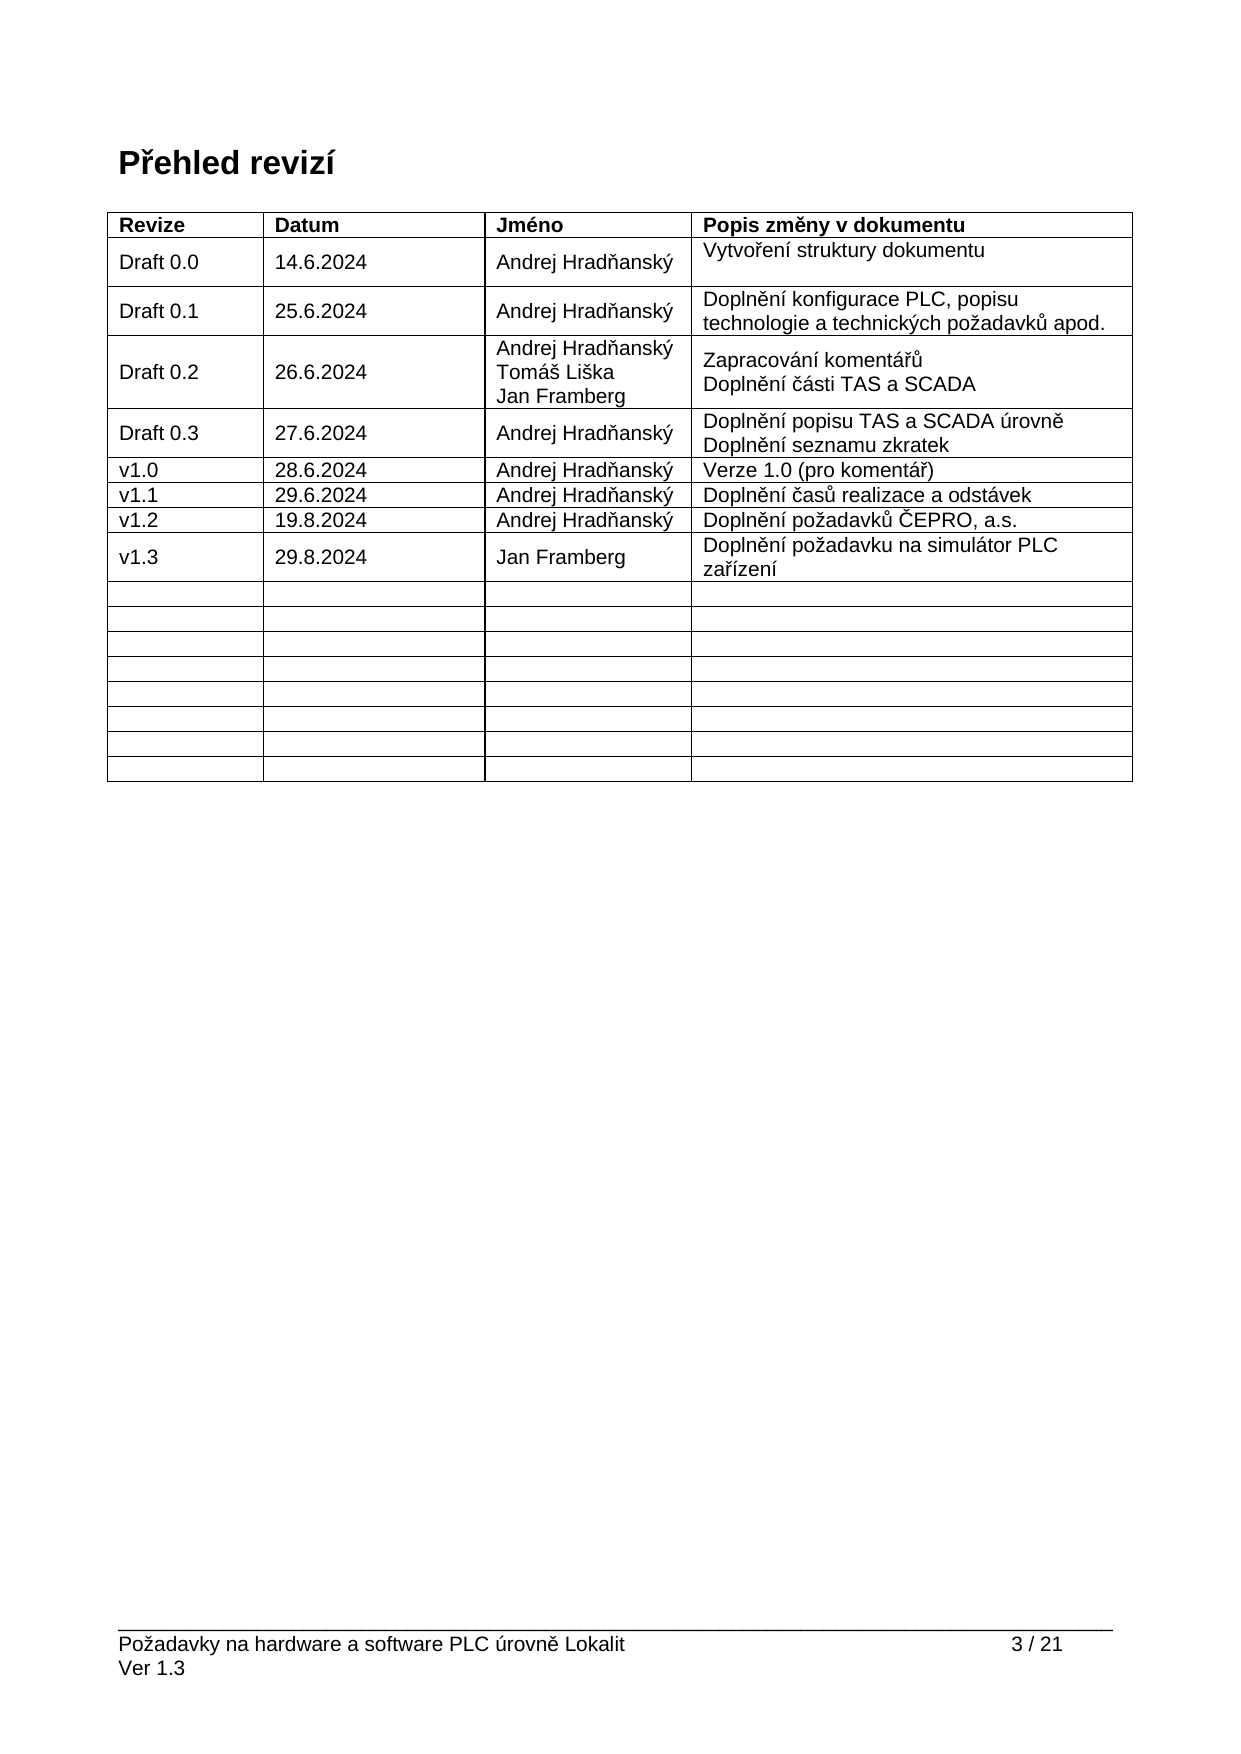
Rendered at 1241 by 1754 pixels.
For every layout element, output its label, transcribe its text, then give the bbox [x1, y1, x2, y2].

table_cell [108, 732, 263, 756]
table_cell 27.6.2024 [264, 409, 484, 457]
table_cell [486, 657, 691, 681]
table_cell Doplnění časů realizace a odstávek [692, 483, 1132, 507]
table_cell Draft 0.2 [108, 336, 263, 408]
table_header Popis změny v dokumentu [692, 213, 1132, 237]
table_cell [486, 582, 691, 606]
table_cell [486, 732, 691, 756]
table_cell [108, 657, 263, 681]
table_cell Andrej Hradňanský [486, 508, 691, 532]
table_cell v1.0 [108, 458, 263, 482]
table_cell Draft 0.0 [108, 238, 263, 286]
table_cell [692, 707, 1132, 731]
table_cell [486, 607, 691, 631]
table_cell [108, 632, 263, 656]
table_cell [108, 607, 263, 631]
table_cell [264, 732, 484, 756]
table_cell Jan Framberg [486, 533, 691, 581]
table_cell Verze 1.0 (pro komentář) [692, 458, 1132, 482]
table_cell [692, 682, 1132, 706]
table_cell Draft 0.1 [108, 287, 263, 335]
table_cell Doplnění požadavků ČEPRO, a.s. [692, 508, 1132, 532]
table_cell v1.3 [108, 533, 263, 581]
table_cell 19.8.2024 [264, 508, 484, 532]
table_cell [692, 632, 1132, 656]
table_cell 29.8.2024 [264, 533, 484, 581]
table_cell [264, 657, 484, 681]
table_cell [264, 632, 484, 656]
table_cell [264, 707, 484, 731]
table_cell [692, 732, 1132, 756]
table_cell 28.6.2024 [264, 458, 484, 482]
table_cell [108, 582, 263, 606]
table_cell Draft 0.3 [108, 409, 263, 457]
table_cell Doplnění konfigurace PLC, popisu technologie a technických požadavků apod. [692, 287, 1132, 335]
table_cell Andrej Hradňanský [486, 483, 691, 507]
table_cell Andrej Hradňanský [486, 238, 691, 286]
table_cell [486, 707, 691, 731]
table_cell Zapracování komentářů Doplnění části TAS a SCADA [692, 336, 1132, 408]
table_cell 29.6.2024 [264, 483, 484, 507]
table_cell Andrej Hradňanský [486, 458, 691, 482]
table_cell Andrej Hradňanský [486, 409, 691, 457]
table_cell [486, 757, 691, 781]
table_header Revize [108, 213, 263, 237]
table_cell Andrej Hradňanský [486, 287, 691, 335]
table_cell 25.6.2024 [264, 287, 484, 335]
table_header Datum [264, 213, 484, 237]
table_cell v1.1 [108, 483, 263, 507]
table_cell [264, 607, 484, 631]
table_cell [264, 582, 484, 606]
table_cell Vytvoření struktury dokumentu [692, 238, 1132, 286]
table_cell 14.6.2024 [264, 238, 484, 286]
table_cell Doplnění popisu TAS a SCADA úrovně Doplnění seznamu zkratek [692, 409, 1132, 457]
table_cell [486, 682, 691, 706]
table_cell [692, 757, 1132, 781]
table_cell [692, 607, 1132, 631]
table_cell [692, 582, 1132, 606]
table_cell Andrej Hradňanský Tomáš Liška Jan Framberg [486, 336, 691, 408]
table_cell Doplnění požadavku na simulátor PLC zařízení [692, 533, 1132, 581]
table_cell [486, 632, 691, 656]
table_cell [264, 682, 484, 706]
table_header Jméno [486, 213, 691, 237]
table_cell [108, 707, 263, 731]
table_cell v1.2 [108, 508, 263, 532]
table_cell 26.6.2024 [264, 336, 484, 408]
table_cell [108, 682, 263, 706]
subtitle Přehled revizí [118, 143, 1122, 182]
table_cell [264, 757, 484, 781]
table_cell [692, 657, 1132, 681]
table_cell [108, 757, 263, 781]
